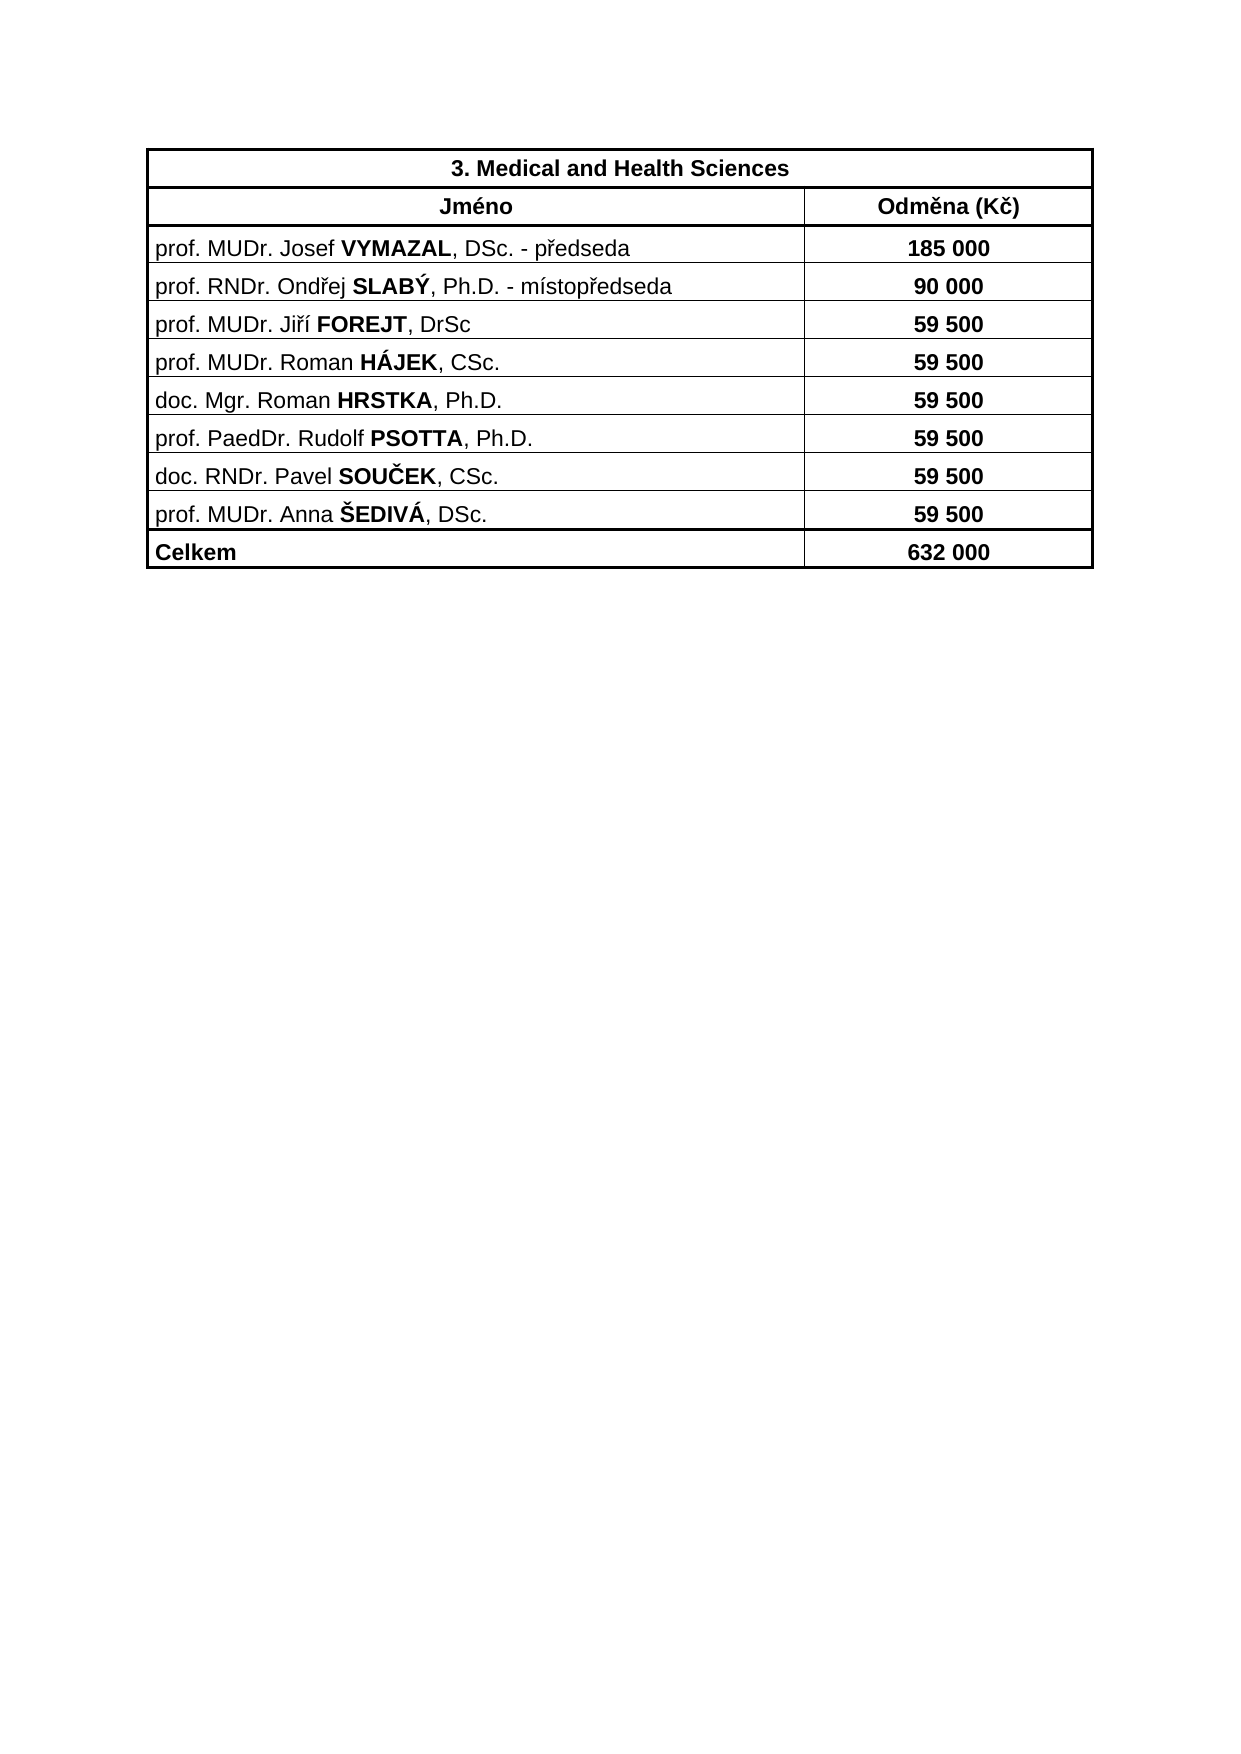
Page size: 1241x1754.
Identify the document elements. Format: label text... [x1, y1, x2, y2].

table_cell prof. MUDr. Anna ŠEDIVÁ, DSc. [149, 491, 804, 528]
table_cell prof. MUDr. Roman HÁJEK, CSc. [149, 339, 804, 376]
table_cell 90 000 [805, 263, 1091, 299]
table_cell prof. PaedDr. Rudolf PSOTTA, Ph.D. [149, 415, 804, 452]
table_cell 59 500 [805, 415, 1091, 452]
table_cell 59 500 [805, 491, 1091, 528]
table_header 3. Medical and Health Sciences [149, 151, 1091, 186]
table_cell 632 000 [805, 531, 1091, 566]
table_cell 59 500 [805, 339, 1091, 376]
table_cell Odměna (Kč) [805, 189, 1091, 223]
table_cell 59 500 [805, 377, 1091, 414]
table_cell Jméno [149, 189, 804, 223]
table_cell doc. RNDr. Pavel SOUČEK, CSc. [149, 453, 804, 490]
table_cell doc. Mgr. Roman HRSTKA, Ph.D. [149, 377, 804, 414]
table_cell prof. RNDr. Ondřej SLABÝ, Ph.D. - místopředseda [149, 263, 804, 299]
table_cell 59 500 [805, 301, 1091, 338]
table_cell Celkem [149, 531, 804, 566]
table_cell 59 500 [805, 453, 1091, 490]
table_cell 185 000 [805, 227, 1091, 262]
table_cell prof. MUDr. Josef VYMAZAL, DSc. - předseda [149, 227, 804, 262]
table_cell prof. MUDr. Jiří FOREJT, DrSc [149, 301, 804, 338]
